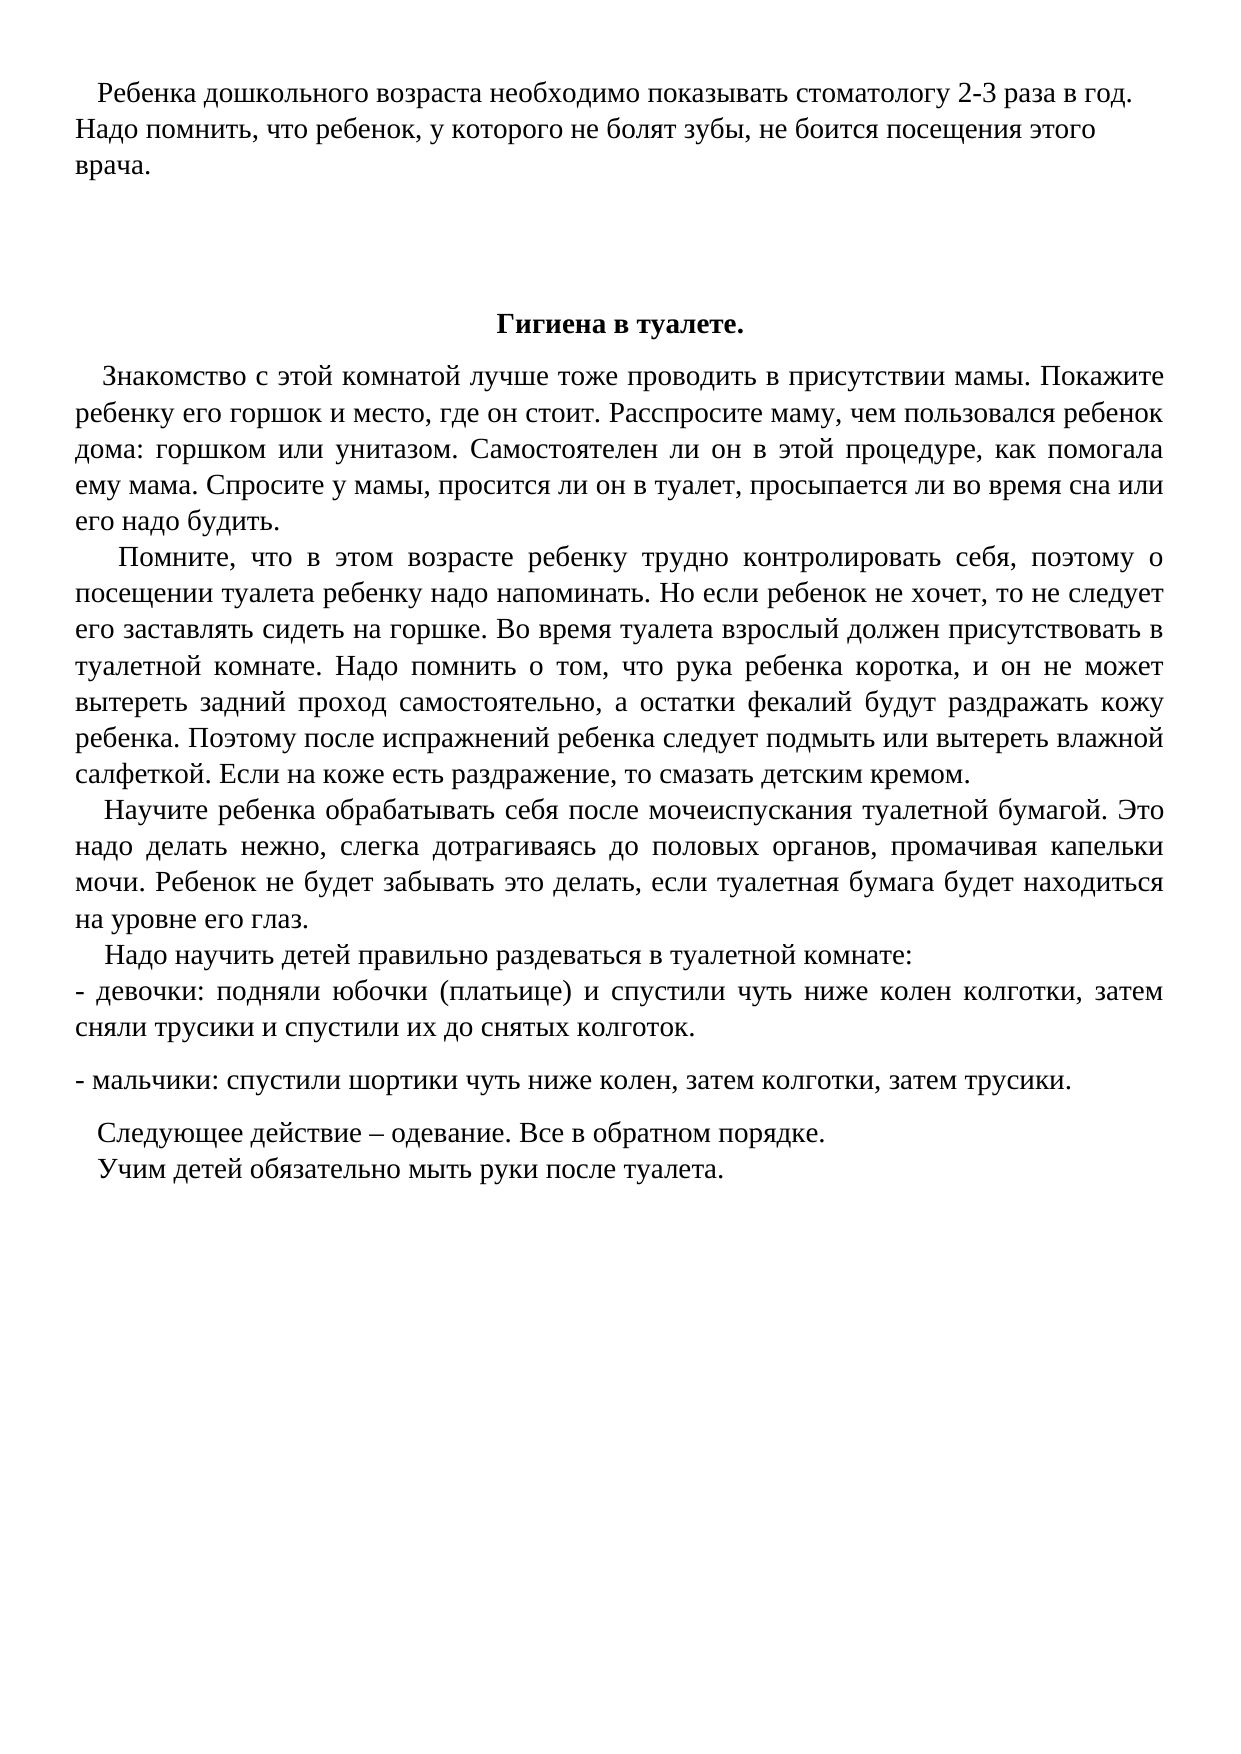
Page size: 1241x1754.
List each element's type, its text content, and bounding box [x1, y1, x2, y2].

text Научите ребенка обрабатывать себя после мочеиспускания туалетной бумагой. Это надо делать нежно, слегка дотрагиваясь до половых органов, промачивая капельки мочи. Ребенок не будет забывать это делать, если туалетная бумага будет находиться на уровне его глаз. [75, 792, 1165, 934]
text Гигиена в туалете. [75, 306, 1165, 339]
text Следующее действие – одевание. Все в обратном порядке. [75, 1115, 1165, 1148]
text Учим детей обязательно мыть руки после туалета. [75, 1151, 1165, 1184]
text - девочки: подняли юбочки (платьице) и спустили чуть ниже колен колготки, затем сняли трусики и спустили их до снятых колготок. [75, 973, 1165, 1043]
text Надо научить детей правильно раздеваться в туалетной комнате: [75, 937, 1165, 970]
text - мальчики: спустили шортики чуть ниже колен, затем колготки, затем трусики. [75, 1062, 1165, 1096]
text Знакомство с этой комнатой лучше тоже проводить в присутствии мамы. Покажите ребенку его горшок и место, где он стоит. Расспросите маму, чем пользовался ребенок дома: горшком или унитазом. Самостоятелен ли он в этой процедуре, как помогала ему мама. Спросите у мамы, просится ли он в туалет, просыпается ли во время сна или его надо будить. [75, 358, 1165, 537]
text Ребенка дошкольного возраста необходимо показывать стоматологу 2-3 раза в год. Надо помнить, что ребенок, у которого не болят зубы, не боится посещения этого врача. [75, 75, 1165, 181]
text Помните, что в этом возрасте ребенку трудно контролировать себя, поэтому о посещении туалета ребенку надо напоминать. Но если ребенок не хочет, то не следует его заставлять сидеть на горшке. Во время туалета взрослый должен присутствовать в туалетной комнате. Надо помнить о том, что рука ребенка коротка, и он не может вытереть задний проход самостоятельно, а остатки фекалий будут раздражать кожу ребенка. Поэтому после испражнений ребенка следует подмыть или вытереть влажной салфеткой. Если на коже есть раздражение, то смазать детским кремом. [75, 539, 1165, 790]
